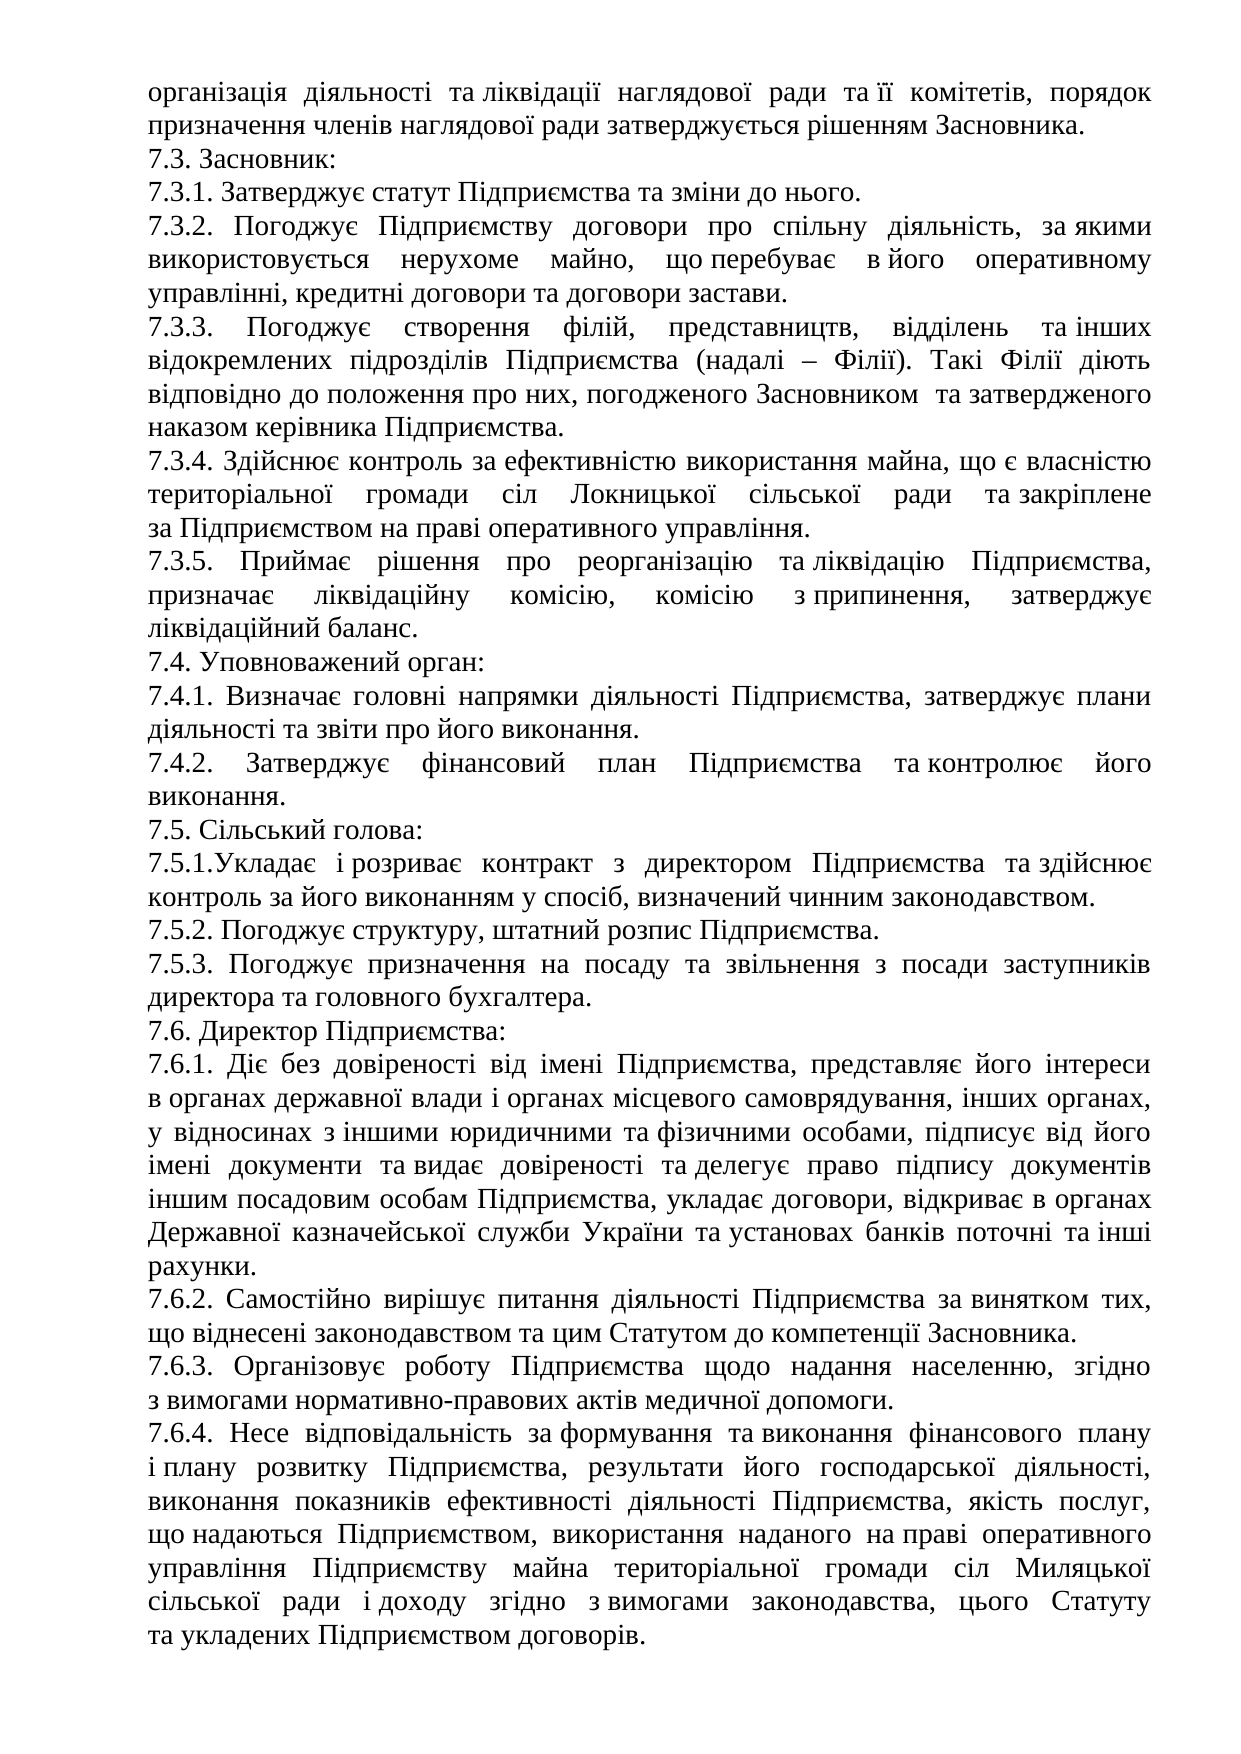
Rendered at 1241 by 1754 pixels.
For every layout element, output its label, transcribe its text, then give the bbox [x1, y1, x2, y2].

text 7.4. Уповноважений орган: [148, 644, 1152, 678]
text 7.6.3. Організовує роботу Підприємства щодо надання населенню, згідно з вимогами нормативно-правових актів медичної допомоги. [148, 1348, 1152, 1416]
text 7.4.2. Затверджує фінансовий план Підприємства та контролює його виконання. [148, 745, 1152, 812]
text 7.6. Директор Підприємства: [148, 1013, 1152, 1047]
text 7.6.1. Діє без довіреності від імені Підприємства, представляє його інтереси в органах державної влади і органах місцевого самоврядування, інших органах, у відносинах з іншими юридичними та фізичними особами, підписує від його імені документи та видає довіреності та делегує право підпису документів іншим посадовим особам Підприємства, укладає договори, відкриває в органах Державної казначейської служби України та установах банків поточні та інші рахунки. [148, 1047, 1152, 1281]
text 7.3. Засновник: [148, 141, 1152, 174]
text 7.3.1. Затверджує статут Підприємства та зміни до нього. [148, 174, 1152, 208]
text 7.3.3. Погоджує створення філій, представництв, відділень та інших відокремлених підрозділів Підприємства (надалі – Філії). Такі Філії діють відповідно до положення про них, погодженого Засновником та затвердженого наказом керівника Підприємства. [148, 309, 1152, 443]
text 7.6.2. Самостійно вирішує питання діяльності Підприємства за винятком тих, що віднесені законодавством та цим Статутом до компетенції Засновника. [148, 1281, 1152, 1348]
text 7.5.1.Укладає і розриває контракт з директором Підприємства та здійснює контроль за його виконанням у спосіб, визначений чинним законодавством. [148, 845, 1152, 912]
text 7.3.4. Здійснює контроль за ефективністю використання майна, що є власністю територіальної громади сіл Локницької сільської ради та закріплене за Підприємством на праві оперативного управління. [148, 443, 1152, 543]
text 7.5.2. Погоджує структуру, штатний розпис Підприємства. [148, 912, 1152, 946]
text 7.6.4. Несе відповідальність за формування та виконання фінансового плану і плану розвитку Підприємства, результати його господарської діяльності, виконання показників ефективності діяльності Підприємства, якість послуг, що надаються Підприємством, використання наданого на праві оперативного управління Підприємству майна територіальної громади сіл Миляцької сільської ради і доходу згідно з вимогами законодавства, цього Статуту та укладених Підприємством договорів. [148, 1416, 1152, 1650]
text 7.4.1. Визначає головні напрямки діяльності Підприємства, затверджує плани діяльності та звіти про його виконання. [148, 678, 1152, 745]
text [148, 74, 1152, 141]
text 7.3.2. Погоджує Підприємству договори про спільну діяльність, за якими використовується нерухоме майно, що перебуває в його оперативному управлінні, кредитні договори та договори застави. [148, 208, 1152, 309]
text 7.3.5. Приймає рішення про реорганізацію та ліквідацію Підприємства, призначає ліквідаційну комісію, комісію з припинення, затверджує ліквідаційний баланс. [148, 543, 1152, 644]
text 7.5. Сільський голова: [148, 812, 1152, 845]
text 7.5.3. Погоджує призначення на посаду та звільнення з посади заступників директора та головного бухгалтера. [148, 946, 1152, 1013]
